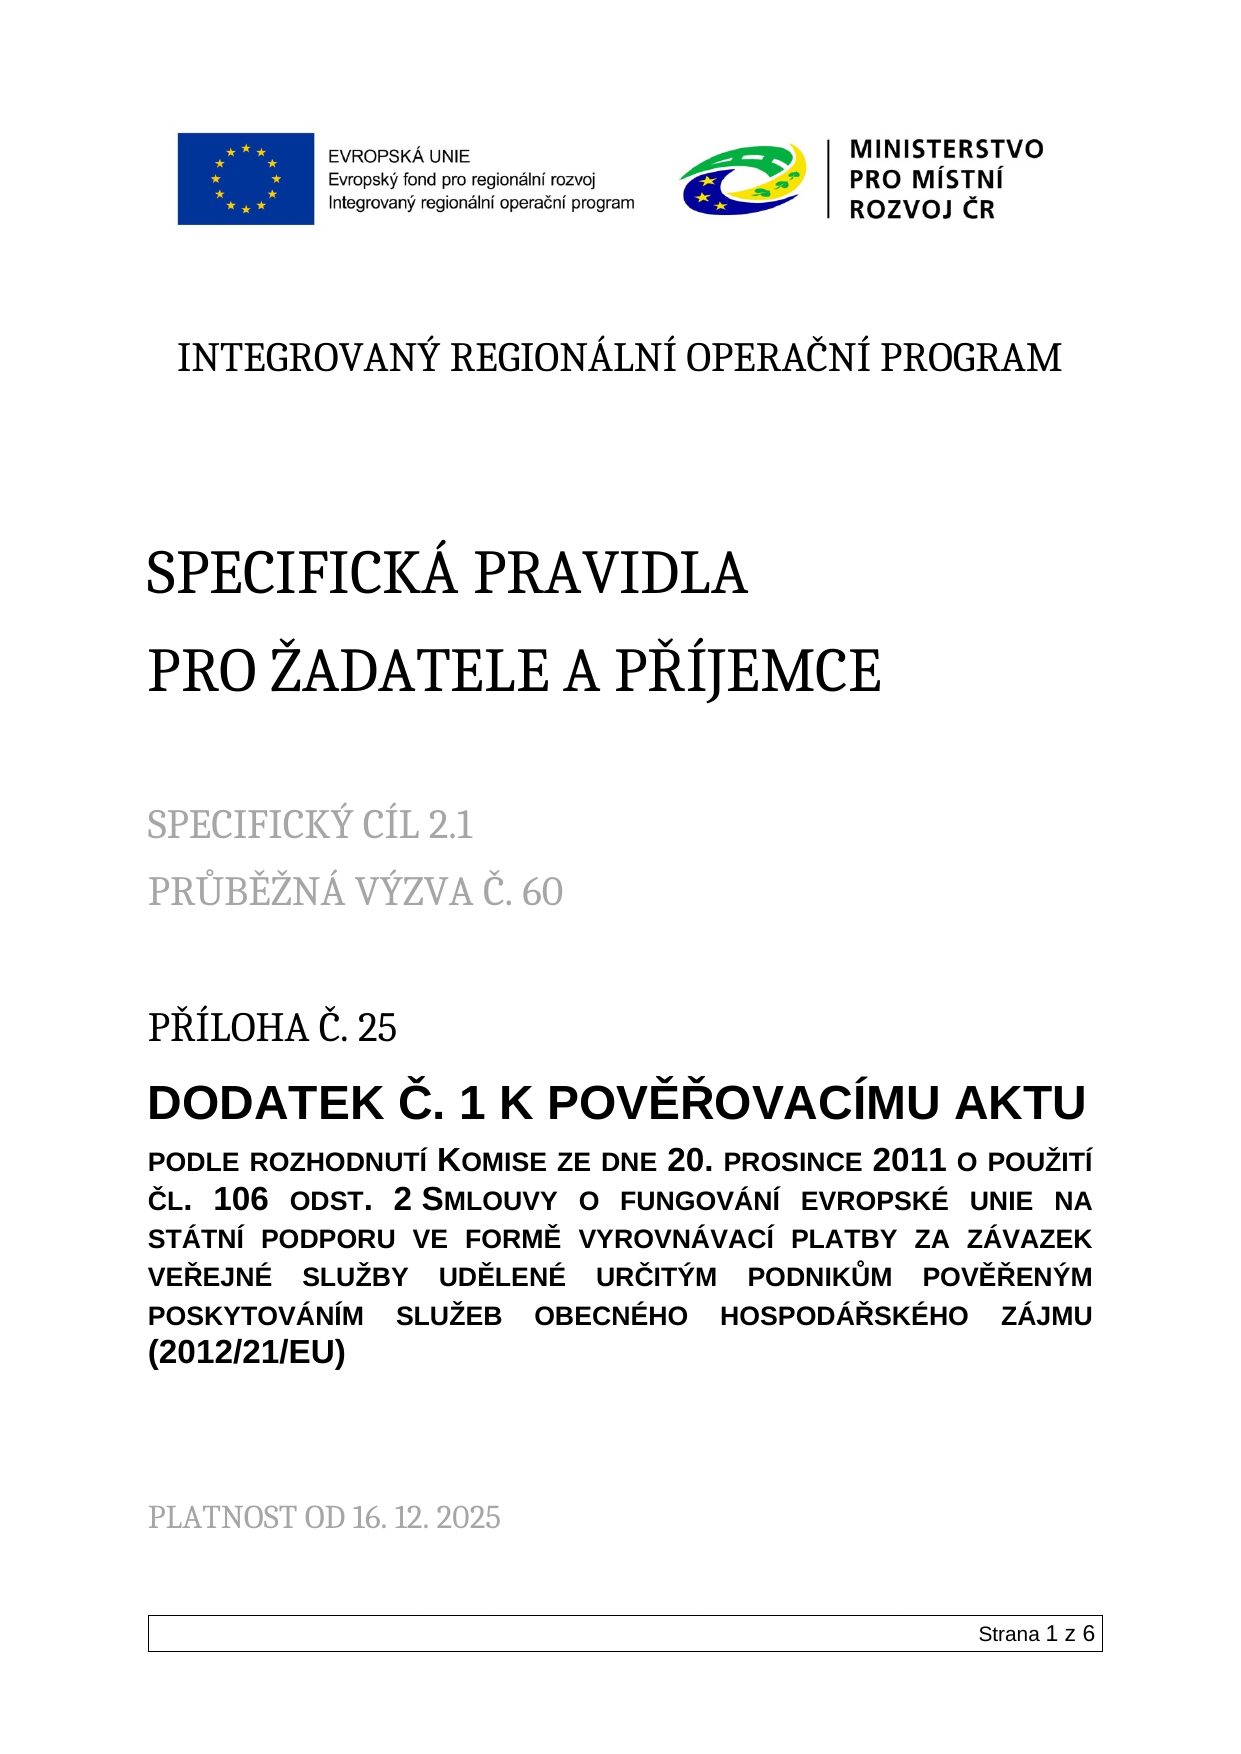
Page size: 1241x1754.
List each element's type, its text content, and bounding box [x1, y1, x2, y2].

text SPECIFICKÁ PRAVIDLA [148, 537, 1093, 609]
text INTEGROVANÝ REGIONÁLNÍ OPERAČNÍ PROGRAM [148, 334, 1093, 382]
text průběžná výzva č. 60 [148, 867, 1093, 915]
text PŘÍLOHA Č. 25 [148, 1004, 1093, 1052]
text dodatek č. 1 k Pověřovacímu aktu [148, 1074, 1093, 1129]
text podle rozhodnutí Komise ze dne 20. prosince 2011 o použití čl. 106 odst. 2 Smlouvy o fungování evropské unie na státní podporu ve formě vyrovnávací platby za závazek veřejné služby udělené určitým podnikům pověřeným poskytováním služeb obecného hospodářského zájmu (2012/21/EU) [148, 1140, 1093, 1371]
text PRO ŽADATELE A PŘÍJEMCE [148, 636, 1093, 707]
picture [147, 101, 1073, 255]
text PLATNOST OD 16. 12. 2025 [148, 1498, 1093, 1537]
text SPECIFICKÝ CÍL 2.1 [148, 801, 1093, 849]
